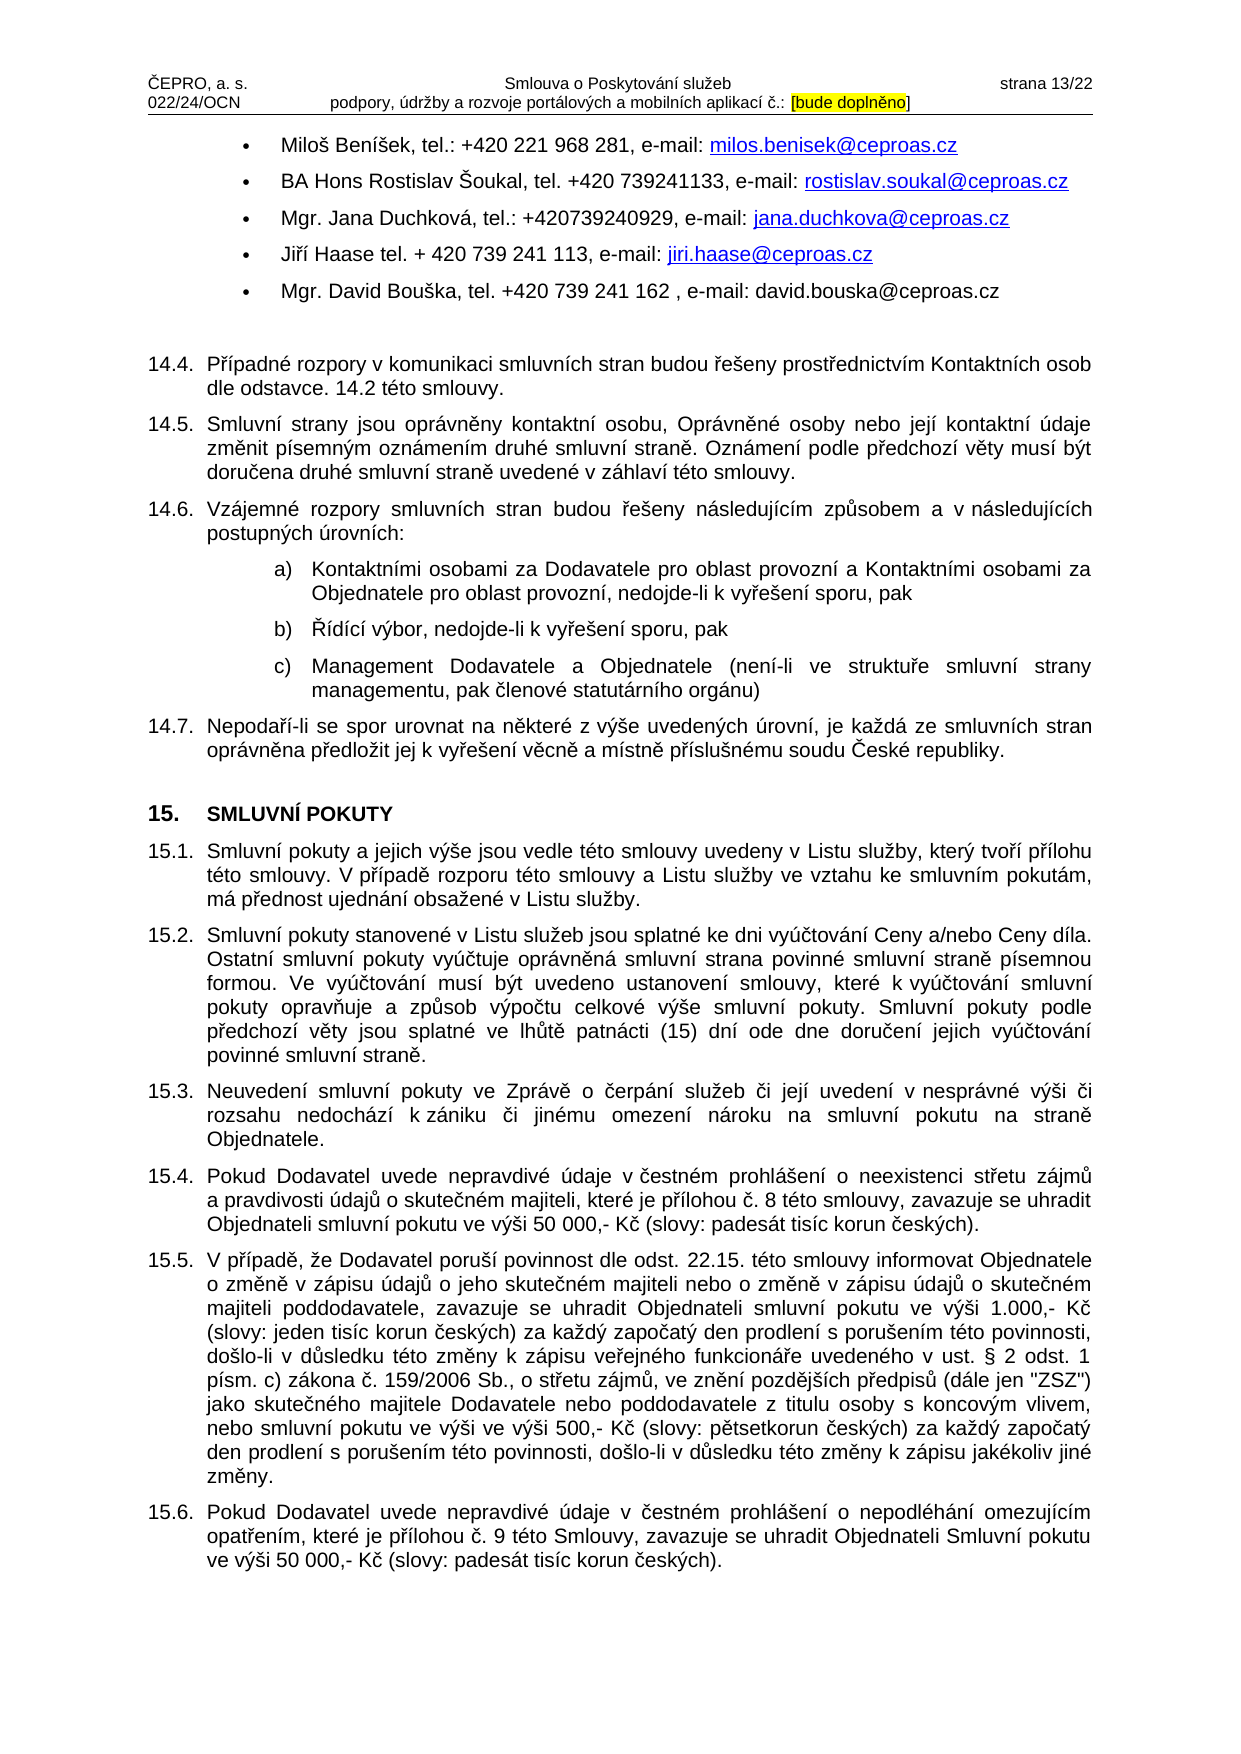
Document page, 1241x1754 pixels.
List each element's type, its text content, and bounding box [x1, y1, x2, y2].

list Smluvní strany jsou oprávněny kontaktní osobu, Oprávněné osoby nebo její kontaktní údaje změnit písemným oznámením druhé smluvní straně. Oznámení podle předchozí věty musí být doručena druhé smluvní straně uvedené v záhlaví této smlouvy. [148, 412, 1093, 484]
list Vzájemné rozpory smluvních stran budou řešeny následujícím způsobem a v následujících postupných úrovních: [148, 496, 1093, 544]
list V případě, že Dodavatel poruší povinnost dle odst. 22.15. této smlouvy informovat Objednatele o změně v zápisu údajů o jeho skutečném majiteli nebo o změně v zápisu údajů o skutečném majiteli poddodavatele, zavazuje se uhradit Objednateli smluvní pokutu ve výši 1.000,- Kč (slovy: jeden tisíc korun českých) za každý započatý den prodlení s porušením této povinnosti, došlo-li v důsledku této změny k zápisu veřejného funkcionáře uvedeného v ust. § 2 odst. 1 písm. c) zákona č. 159/2006 Sb., o střetu zájmů, ve znění pozdějších předpisů (dále jen "ZSZ") jako skutečného majitele Dodavatele nebo poddodavatele z titulu osoby s koncovým vlivem, nebo smluvní pokutu ve výši ve výši 500,- Kč (slovy: pětsetkorun českých) za každý započatý den prodlení s porušením této povinnosti, došlo-li v důsledku této změny k zápisu jakékoliv jiné změny. [148, 1248, 1093, 1487]
list BA Hons Rostislav Šoukal, tel. +420 739241133, e-mail: rostislav.soukal@ceproas.cz [243, 169, 1093, 193]
list Miloš Beníšek, tel.: +420 221 968 281, e-mail: milos.benisek@ceproas.cz [243, 133, 1093, 157]
list Kontaktními osobami za Dodavatele pro oblast provozní a Kontaktními osobami za Objednatele pro oblast provozní, nedojde-li k vyřešení sporu, pak [274, 557, 1093, 605]
list Smluvní pokuty a jejich výše jsou vedle této smlouvy uvedeny v Listu služby, který tvoří přílohu této smlouvy. V případě rozporu této smlouvy a Listu služby ve vztahu ke smluvním pokutám, má přednost ujednání obsažené v Listu služby. [148, 838, 1093, 910]
list Mgr. David Bouška, tel. +420 739 241 162 , e-mail: david.bouska@ceproas.cz [243, 279, 1093, 303]
list Nepodaří-li se spor urovnat na některé z výše uvedených úrovní, je každá ze smluvních stran oprávněna předložit jej k vyřešení věcně a místně příslušnému soudu České republiky. [148, 714, 1093, 762]
list Pokud Dodavatel uvede nepravdivé údaje v čestném prohlášení o neexistenci střetu zájmů a pravdivosti údajů o skutečném majiteli, které je přílohou č. 8 této smlouvy, zavazuje se uhradit Objednateli smluvní pokutu ve výši 50 000,- Kč (slovy: padesát tisíc korun českých). [148, 1163, 1093, 1235]
list Neuvedení smluvní pokuty ve Zprávě o čerpání služeb či její uvedení v nesprávné výši či rozsahu nedochází k zániku či jinému omezení nároku na smluvní pokutu na straně Objednatele. [148, 1079, 1093, 1151]
list Mgr. Jana Duchková, tel.: +420739240929, e-mail: jana.duchkova@ceproas.cz [243, 206, 1093, 230]
list Management Dodavatele a Objednatele (není-li ve struktuře smluvní strany managementu, pak členové statutárního orgánu) [274, 654, 1093, 702]
list SMLUVNÍ POKUTY [148, 799, 1093, 826]
list Smluvní pokuty stanovené v Listu služeb jsou splatné ke dni vyúčtování Ceny a/nebo Ceny díla. Ostatní smluvní pokuty vyúčtuje oprávněná smluvní strana povinné smluvní straně písemnou formou. Ve vyúčtování musí být uvedeno ustanovení smlouvy, které k vyúčtování smluvní pokuty opravňuje a způsob výpočtu celkové výše smluvní pokuty. Smluvní pokuty podle předchozí věty jsou splatné ve lhůtě patnácti (15) dní ode dne doručení jejich vyúčtování povinné smluvní straně. [148, 923, 1093, 1067]
list Pokud Dodavatel uvede nepravdivé údaje v čestném prohlášení o nepodléhání omezujícím opatřením, které je přílohou č. 9 této Smlouvy, zavazuje se uhradit Objednateli Smluvní pokutu ve výši 50 000,- Kč (slovy: padesát tisíc korun českých). [148, 1500, 1093, 1572]
list Jiří Haase tel. + 420 739 241 113, e-mail: jiri.haase@ceproas.cz [243, 242, 1093, 266]
list Řídící výbor, nedojde-li k vyřešení sporu, pak [274, 617, 1093, 641]
list Případné rozpory v komunikaci smluvních stran budou řešeny prostřednictvím Kontaktních osob dle odstavce. 14.2. této smlouvy. [148, 352, 1093, 399]
